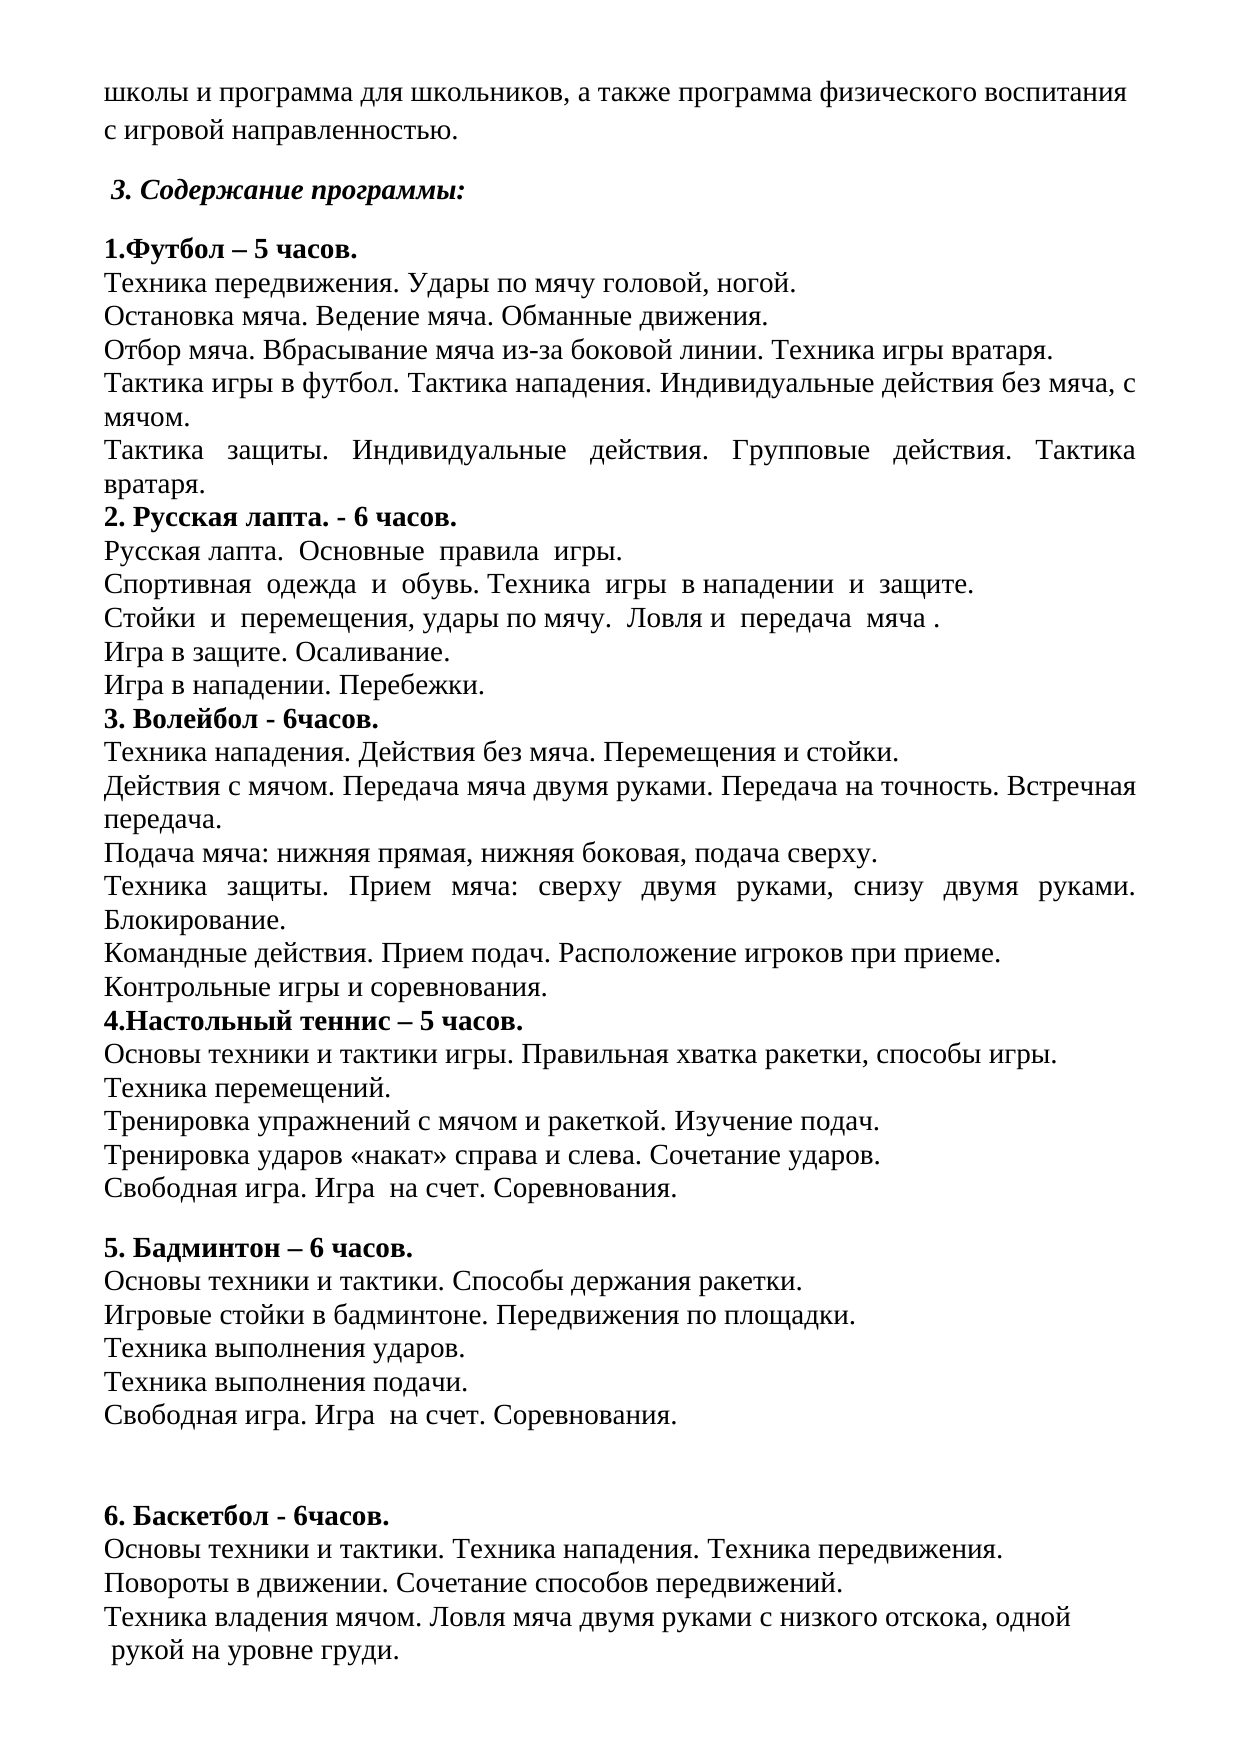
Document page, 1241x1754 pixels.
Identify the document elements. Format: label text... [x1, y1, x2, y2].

text Основы техники и тактики игры. Правильная хватка ракетки, способы игры. [103, 1036, 1137, 1070]
text 4.Настольный теннис – 5 часов. [103, 1003, 1137, 1036]
text 3. Содержание программы: [103, 172, 1137, 205]
text Остановка мяча. Ведение мяча. Обманные движения. [103, 298, 1137, 332]
text Игра в нападении. Перебежки. [103, 667, 1137, 701]
text 3. Волейбол - 6часов. [103, 701, 1137, 734]
text Техника выполнения ударов. [103, 1330, 1137, 1364]
text 6. Баскетбол - 6часов. [103, 1498, 1137, 1532]
text Спортивная одежда и обувь. Техника игры в нападении и защите. [103, 567, 1137, 600]
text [103, 74, 1137, 146]
text 1.Футбол – 5 часов. [103, 231, 1137, 265]
text Контрольные игры и соревнования. [103, 969, 1137, 1003]
text 5. Бадминтон – 6 часов. [103, 1230, 1137, 1263]
text Свободная игра. Игра на счет. Соревнования. [103, 1170, 1137, 1204]
text Техника защиты. Прием мяча: сверху двумя руками, снизу двумя руками. Блокирование. [103, 868, 1137, 936]
text Действия с мячом. Передача мяча двумя руками. Передача на точность. Встречная передача. [103, 768, 1137, 835]
text Стойки и перемещения, удары по мячу. Ловля и передача мяча . [103, 600, 1137, 634]
text Командные действия. Прием подач. Расположение игроков при приеме. [103, 936, 1137, 969]
text Основы техники и тактики. Техника нападения. Техника передвижения. [103, 1532, 1137, 1565]
text Свободная игра. Игра на счет. Соревнования. [103, 1397, 1137, 1431]
text 2. Русская лапта. - 6 часов. [103, 499, 1137, 533]
text Повороты в движении. Сочетание способов передвижений. [103, 1565, 1137, 1599]
text Техника нападения. Действия без мяча. Перемещения и стойки. [103, 734, 1137, 768]
text Игра в защите. Осаливание. [103, 634, 1137, 667]
text Отбор мяча. Вбрасывание мяча из-за боковой линии. Техника игры вратаря. [103, 332, 1137, 365]
text Русская лапта. Основные правила игры. [103, 533, 1137, 567]
text Основы техники и тактики. Способы держания ракетки. [103, 1263, 1137, 1297]
text Техника выполнения подачи. [103, 1364, 1137, 1397]
text Тактика игры в футбол. Тактика нападения. Индивидуальные действия без мяча, с мячом. [103, 365, 1137, 432]
text Подача мяча: нижняя прямая, нижняя боковая, подача сверху. [103, 835, 1137, 868]
text Техника перемещений. [103, 1070, 1137, 1103]
text Игровые стойки в бадминтоне. Передвижения по площадки. [103, 1297, 1137, 1330]
text Техника владения мячом. Ловля мяча двумя руками с низкого отскока, одной [103, 1599, 1137, 1632]
text Тренировка ударов «накат» справа и слева. Сочетание ударов. [103, 1137, 1137, 1170]
text Техника передвижения. Удары по мячу головой, ногой. [103, 265, 1137, 298]
text Тренировка упражнений с мячом и ракеткой. Изучение подач. [103, 1103, 1137, 1137]
text рукой на уровне груди. [103, 1632, 1137, 1666]
text Тактика защиты. Индивидуальные действия. Групповые действия. Тактика вратаря. [103, 432, 1137, 499]
